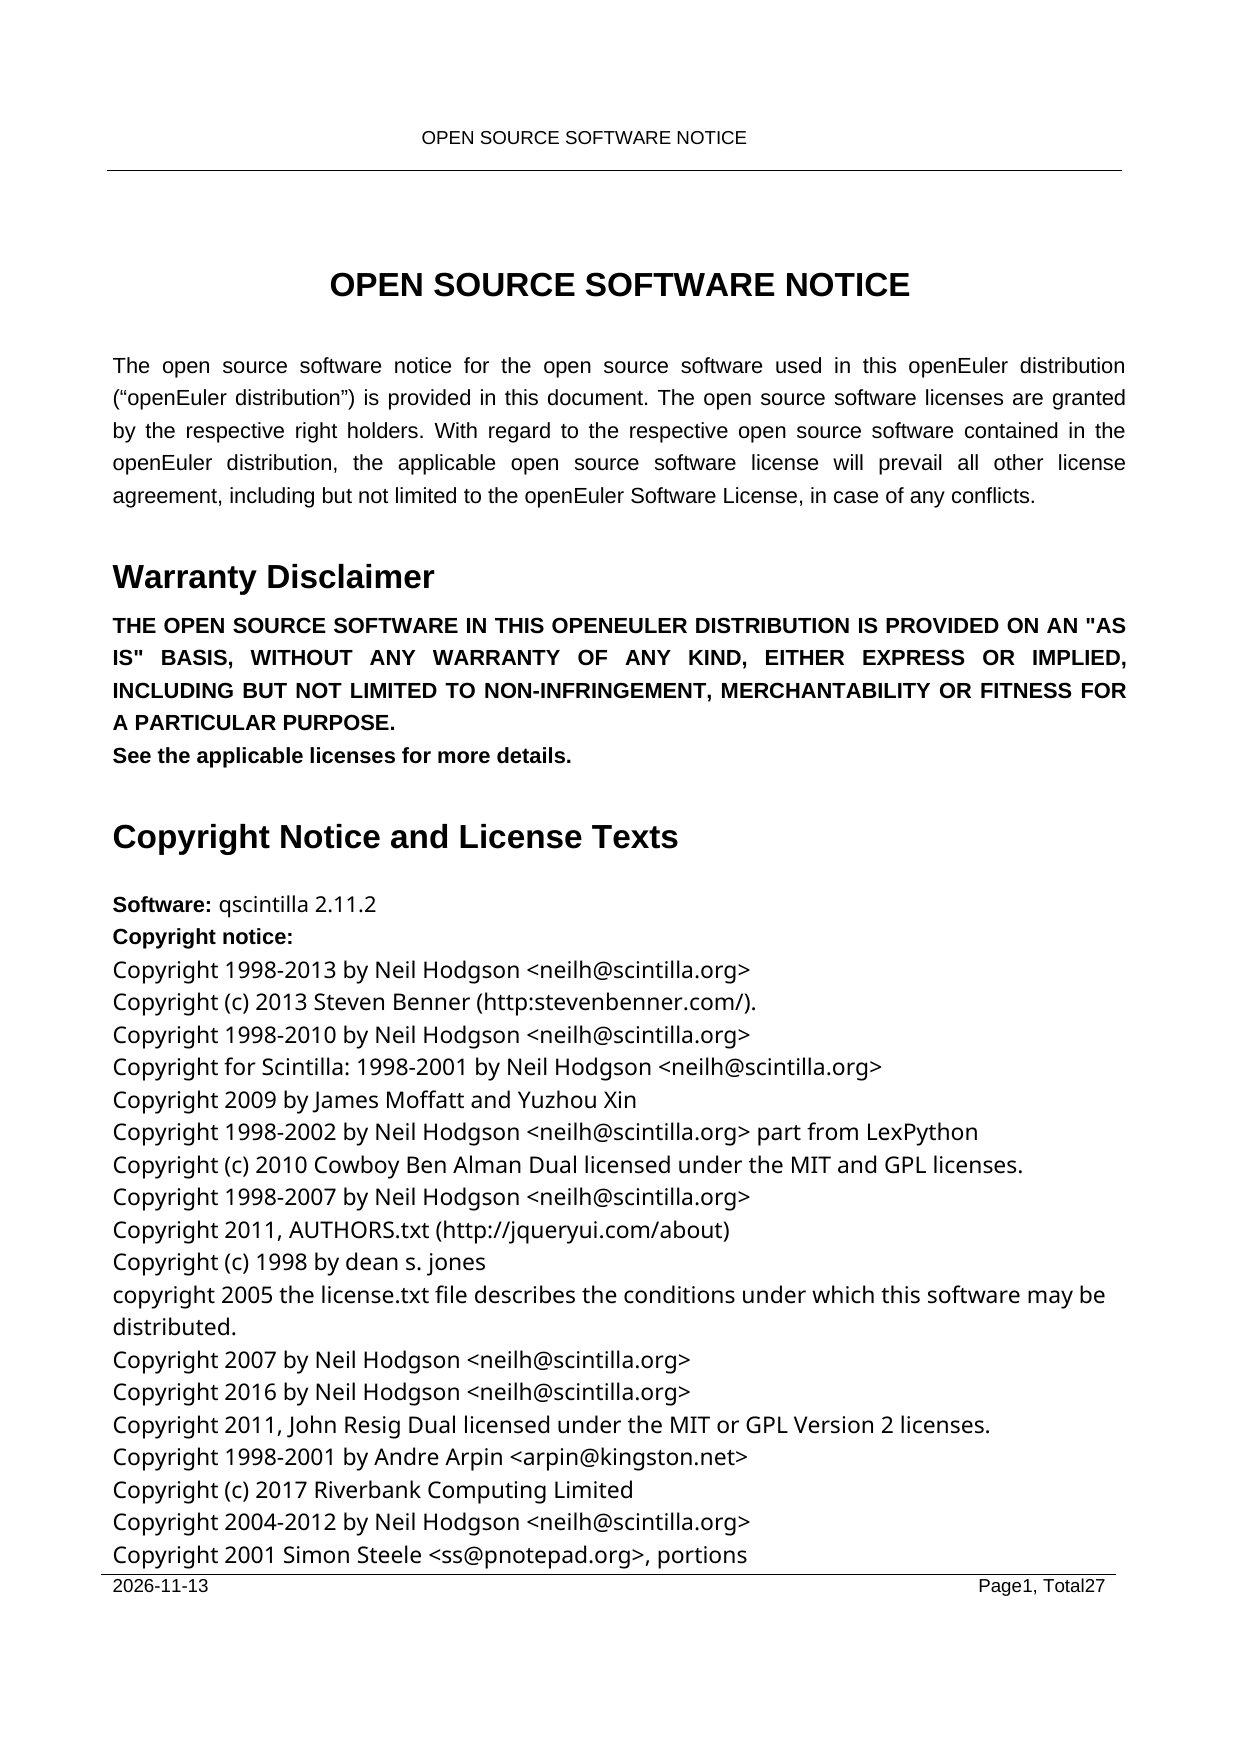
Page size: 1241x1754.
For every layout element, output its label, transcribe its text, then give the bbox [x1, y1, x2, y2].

text Copyright Notice and License Texts [112, 804, 1128, 869]
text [112, 953, 1128, 1571]
text The open source software notice for the open source software used in this openEuler distribution (“openEuler distribution”) is provided in this document. The open source software licenses are granted by the respective right holders. With regard to the respective open source software contained in the openEuler distribution, the applicable open source software license will prevail all other license agreement, including but not limited to the openEuler Software License, in case of any conflicts. [112, 349, 1128, 511]
text Software: qscintilla 2.11.2 [112, 888, 1128, 921]
text Copyright notice: [112, 921, 1128, 953]
text THE OPEN SOURCE SOFTWARE IN THIS OPENEULER DISTRIBUTION IS PROVIDED ON AN "AS IS" BASIS, WITHOUT ANY WARRANTY OF ANY KIND, EITHER EXPRESS OR IMPLIED, INCLUDING BUT NOT LIMITED TO NON-INFRINGEMENT, MERCHANTABILITY OR FITNESS FOR A PARTICULAR PURPOSE. See the applicable licenses for more details. [112, 609, 1128, 771]
text OPEN SOURCE SOFTWARE NOTICE [112, 251, 1128, 316]
text Warranty Disclaimer [112, 544, 1128, 609]
